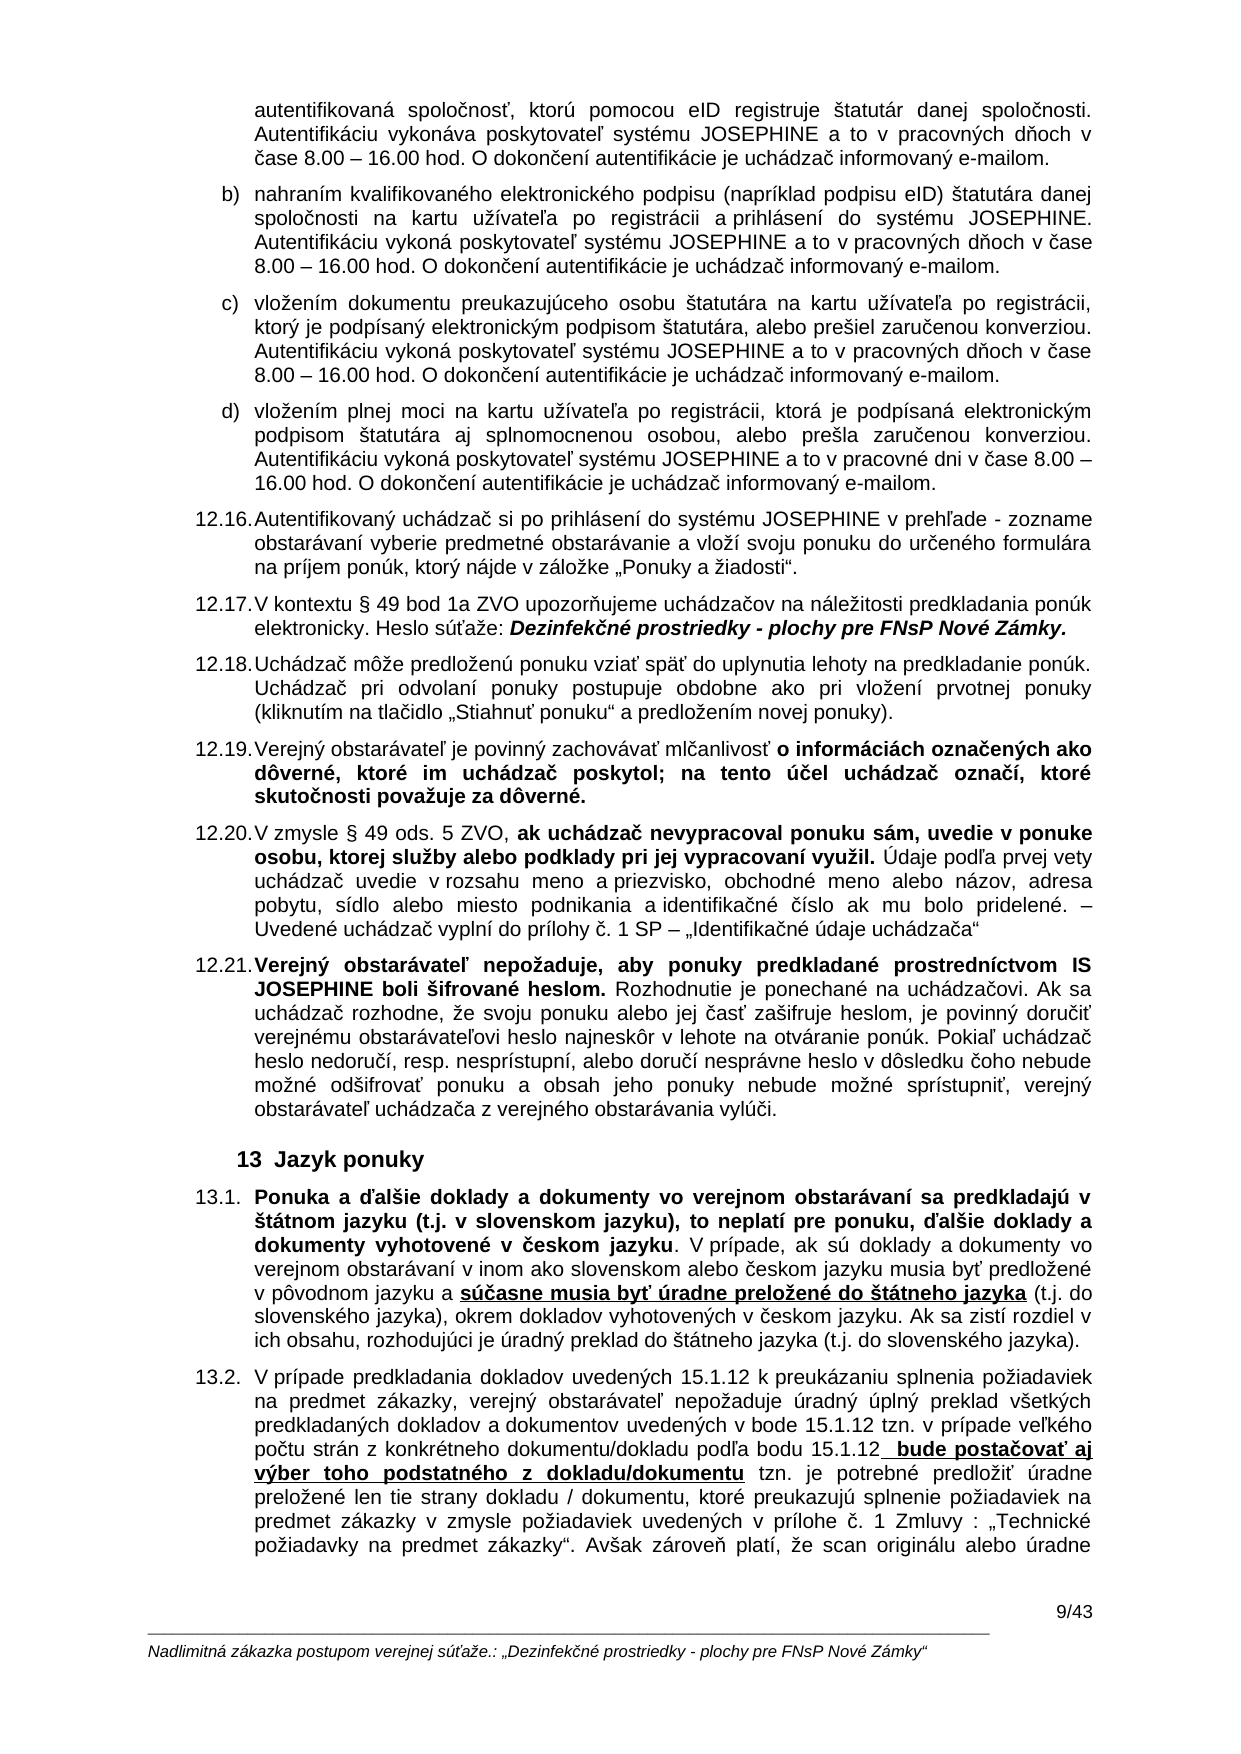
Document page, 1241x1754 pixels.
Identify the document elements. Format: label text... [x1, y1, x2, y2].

list V kontextu § 49 bod 1a ZVO upozorňujeme uchádzačov na náležitosti predkladania ponúk elektronicky. Heslo súťaže: Dezinfekčné prostriedky - plochy pre FNsP Nové Zámky. [195, 592, 1092, 639]
list Verejný obstarávateľ je povinný zachovávať mlčanlivosť o informáciách označených ako dôverné, ktoré im uchádzač poskytol; na tento účel uchádzač označí, ktoré skutočnosti považuje za dôverné. [195, 736, 1092, 808]
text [221, 98, 1092, 170]
text d) vložením plnej moci na kartu užívateľa po registrácii, ktorá je podpísaná elektronickým podpisom štatutára aj splnomocnenou osobou, alebo prešla zaručenou konverziou. Autentifikáciu vykoná poskytovateľ systému JOSEPHINE a to v pracovné dni v čase 8.00 – 16.00 hod. O dokončení autentifikácie je uchádzač informovaný e-mailom. [221, 399, 1092, 495]
list Uchádzač môže predloženú ponuku vziať späť do uplynutia lehoty na predkladanie ponúk. Uchádzač pri odvolaní ponuky postupuje obdobne ako pri vložení prvotnej ponuky (kliknutím na tlačidlo „Stiahnuť ponuku“ a predložením novej ponuky). [195, 652, 1092, 724]
text b) nahraním kvalifikovaného elektronického podpisu (napríklad podpisu eID) štatutára danej spoločnosti na kartu užívateľa po registrácii a prihlásení do systému JOSEPHINE. Autentifikáciu vykoná poskytovateľ systému JOSEPHINE a to v pracovných dňoch v čase 8.00 – 16.00 hod. O dokončení autentifikácie je uchádzač informovaný e-mailom. [221, 182, 1092, 278]
list Ponuka a ďalšie doklady a dokumenty vo verejnom obstarávaní sa predkladajú v štátnom jazyku (t.j. v slovenskom jazyku), to neplatí pre ponuku, ďalšie doklady a dokumenty vyhotovené v českom jazyku. V prípade, ak sú doklady a dokumenty vo verejnom obstarávaní v inom ako slovenskom alebo českom jazyku musia byť predložené v pôvodnom jazyku a súčasne musia byť úradne preložené do štátneho jazyka (t.j. do slovenského jazyka), okrem dokladov vyhotovených v českom jazyku. Ak sa zistí rozdiel v ich obsahu, rozhodujúci je úradný preklad do štátneho jazyka (t.j. do slovenského jazyka). [195, 1184, 1092, 1352]
subtitle Jazyk ponuky [236, 1146, 1092, 1172]
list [195, 1365, 1092, 1556]
list Verejný obstarávateľ nepožaduje, aby ponuky predkladané prostredníctvom IS JOSEPHINE boli šifrované heslom. Rozhodnutie je ponechané na uchádzačovi. Ak sa uchádzač rozhodne, že svoju ponuku alebo jej časť zašifruje heslom, je povinný doručiť verejnému obstarávateľovi heslo najneskôr v lehote na otváranie ponúk. Pokiaľ uchádzač heslo nedoručí, resp. nesprístupní, alebo doručí nesprávne heslo v dôsledku čoho nebude možné odšifrovať ponuku a obsah jeho ponuky nebude možné sprístupniť, verejný obstarávateľ uchádzača z verejného obstarávania vylúči. [195, 953, 1092, 1121]
list V zmysle § 49 ods. 5 ZVO, ak uchádzač nevypracoval ponuku sám, uvedie v ponuke osobu, ktorej služby alebo podklady pri jej vypracovaní využil. Údaje podľa prvej vety uchádzač uvedie v rozsahu meno a priezvisko, obchodné meno alebo názov, adresa pobytu, sídlo alebo miesto podnikania a identifikačné číslo ak mu bolo pridelené. – Uvedené uchádzač vyplní do prílohy č. 1 SP – „Identifikačné údaje uchádzača“ [195, 821, 1092, 941]
list Autentifikovaný uchádzač si po prihlásení do systému JOSEPHINE v prehľade - zozname obstarávaní vyberie predmetné obstarávanie a vloží svoju ponuku do určeného formulára na príjem ponúk, ktorý nájde v záložke „Ponuky a žiadosti“. [195, 507, 1092, 579]
text c) vložením dokumentu preukazujúceho osobu štatutára na kartu užívateľa po registrácii, ktorý je podpísaný elektronickým podpisom štatutára, alebo prešiel zaručenou konverziou. Autentifikáciu vykoná poskytovateľ systému JOSEPHINE a to v pracovných dňoch v čase 8.00 – 16.00 hod. O dokončení autentifikácie je uchádzač informovaný e-mailom. [221, 291, 1092, 386]
